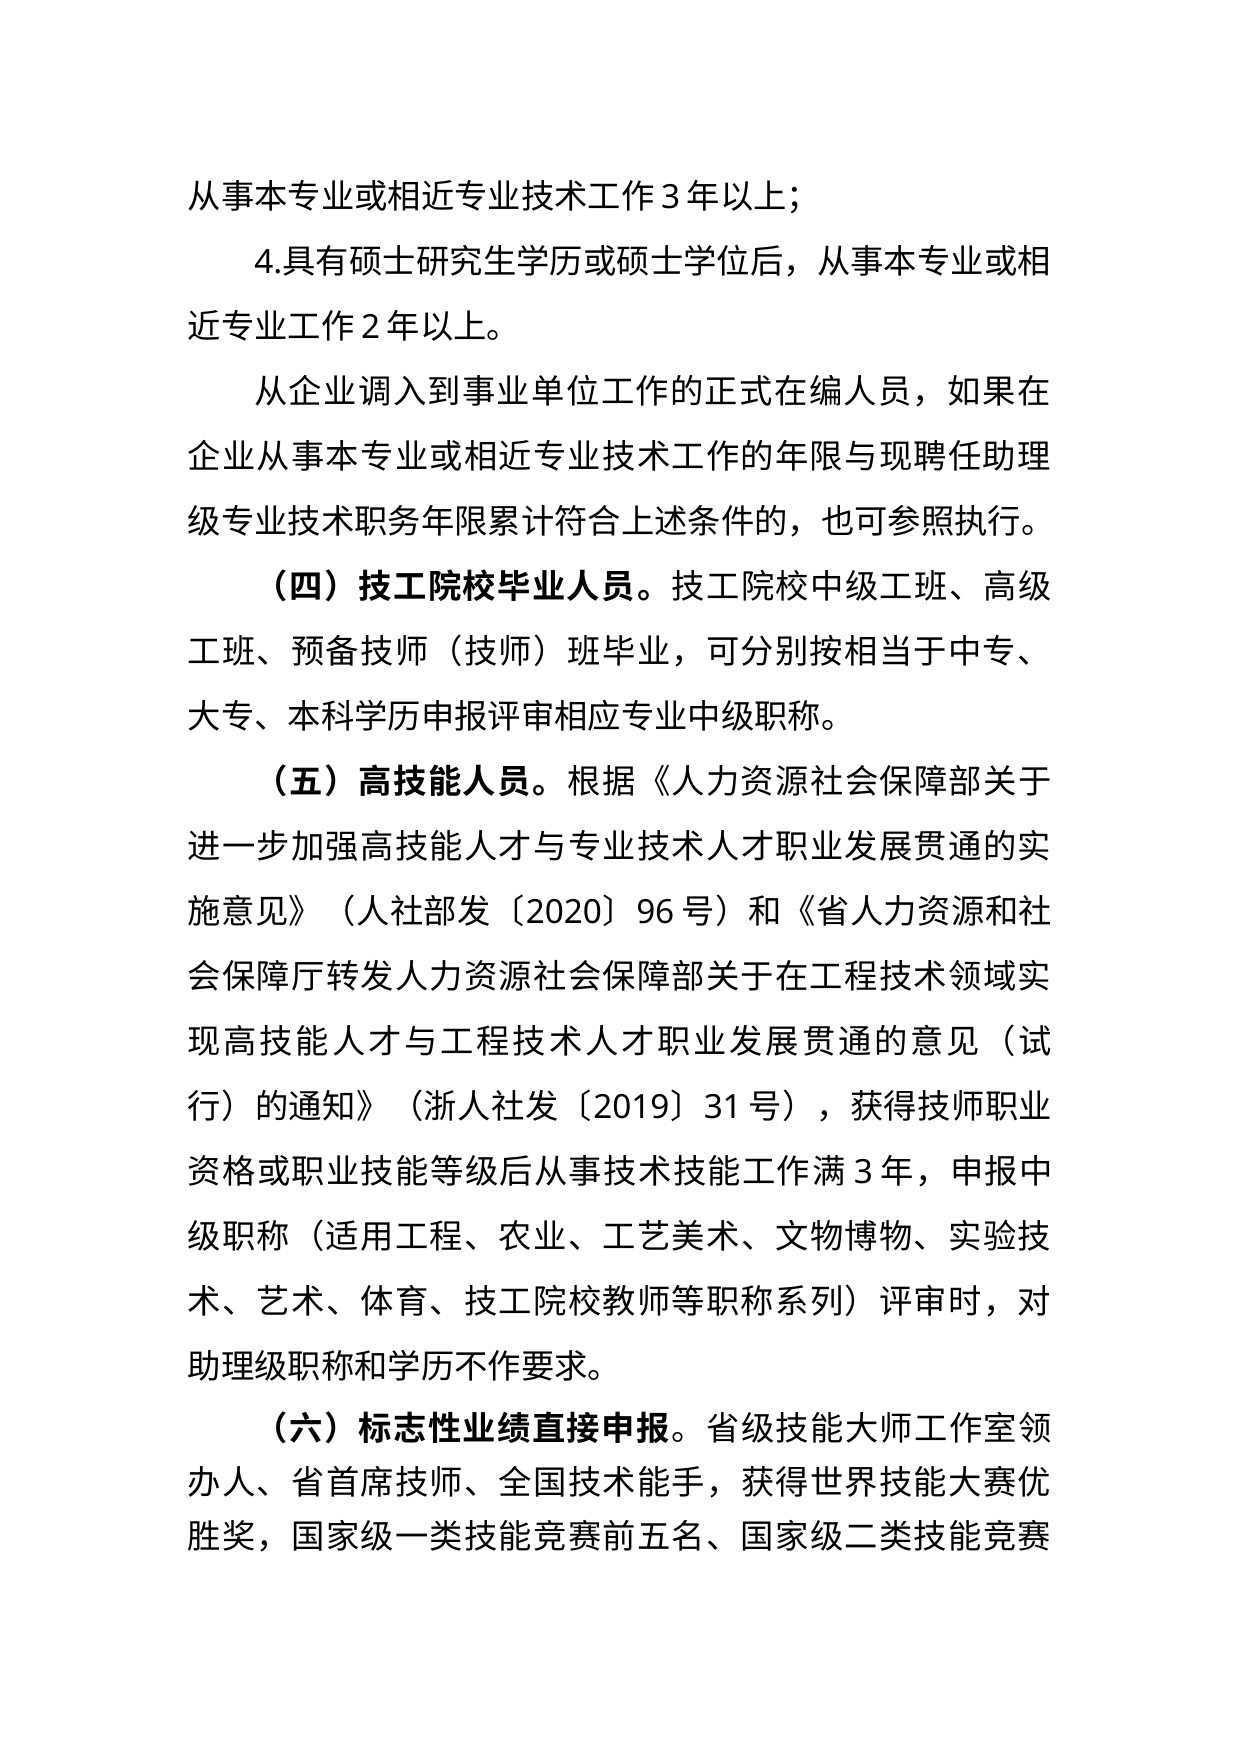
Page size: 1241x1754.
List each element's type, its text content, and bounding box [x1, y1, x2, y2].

text 从企业调入到事业单位工作的正式在编人员，如果在企业从事本专业或相近专业技术工作的年限与现聘任助理级专业技术职务年限累计符合上述条件的，也可参照执行。 [187, 357, 1053, 552]
text 4.具有硕士研究生学历或硕士学位后，从事本专业或相近专业工作2年以上。 [187, 227, 1053, 357]
text （四）技工院校毕业人员。技工院校中级工班、高级工班、预备技师（技师）班毕业，可分别按相当于中专、大专、本科学历申报评审相应专业中级职称。 [187, 552, 1053, 747]
text （五）高技能人员。根据《人力资源社会保障部关于进一步加强高技能人才与专业技术人才职业发展贯通的实施意见》（人社部发〔2020〕96号）和《省人力资源和社会保障厅转发人力资源社会保障部关于在工程技术领域实现高技能人才与工程技术人才职业发展贯通的意见（试行）的通知》（浙人社发〔2019〕31号），获得技师职业资格或职业技能等级后从事技术技能工作满3年，申报中级职称（适用工程、农业、工艺美术、文物博物、实验技术、艺术、体育、技工院校教师等职称系列）评审时，对助理级职称和学历不作要求。 [187, 747, 1053, 1397]
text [187, 162, 1053, 227]
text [187, 1397, 1053, 1559]
